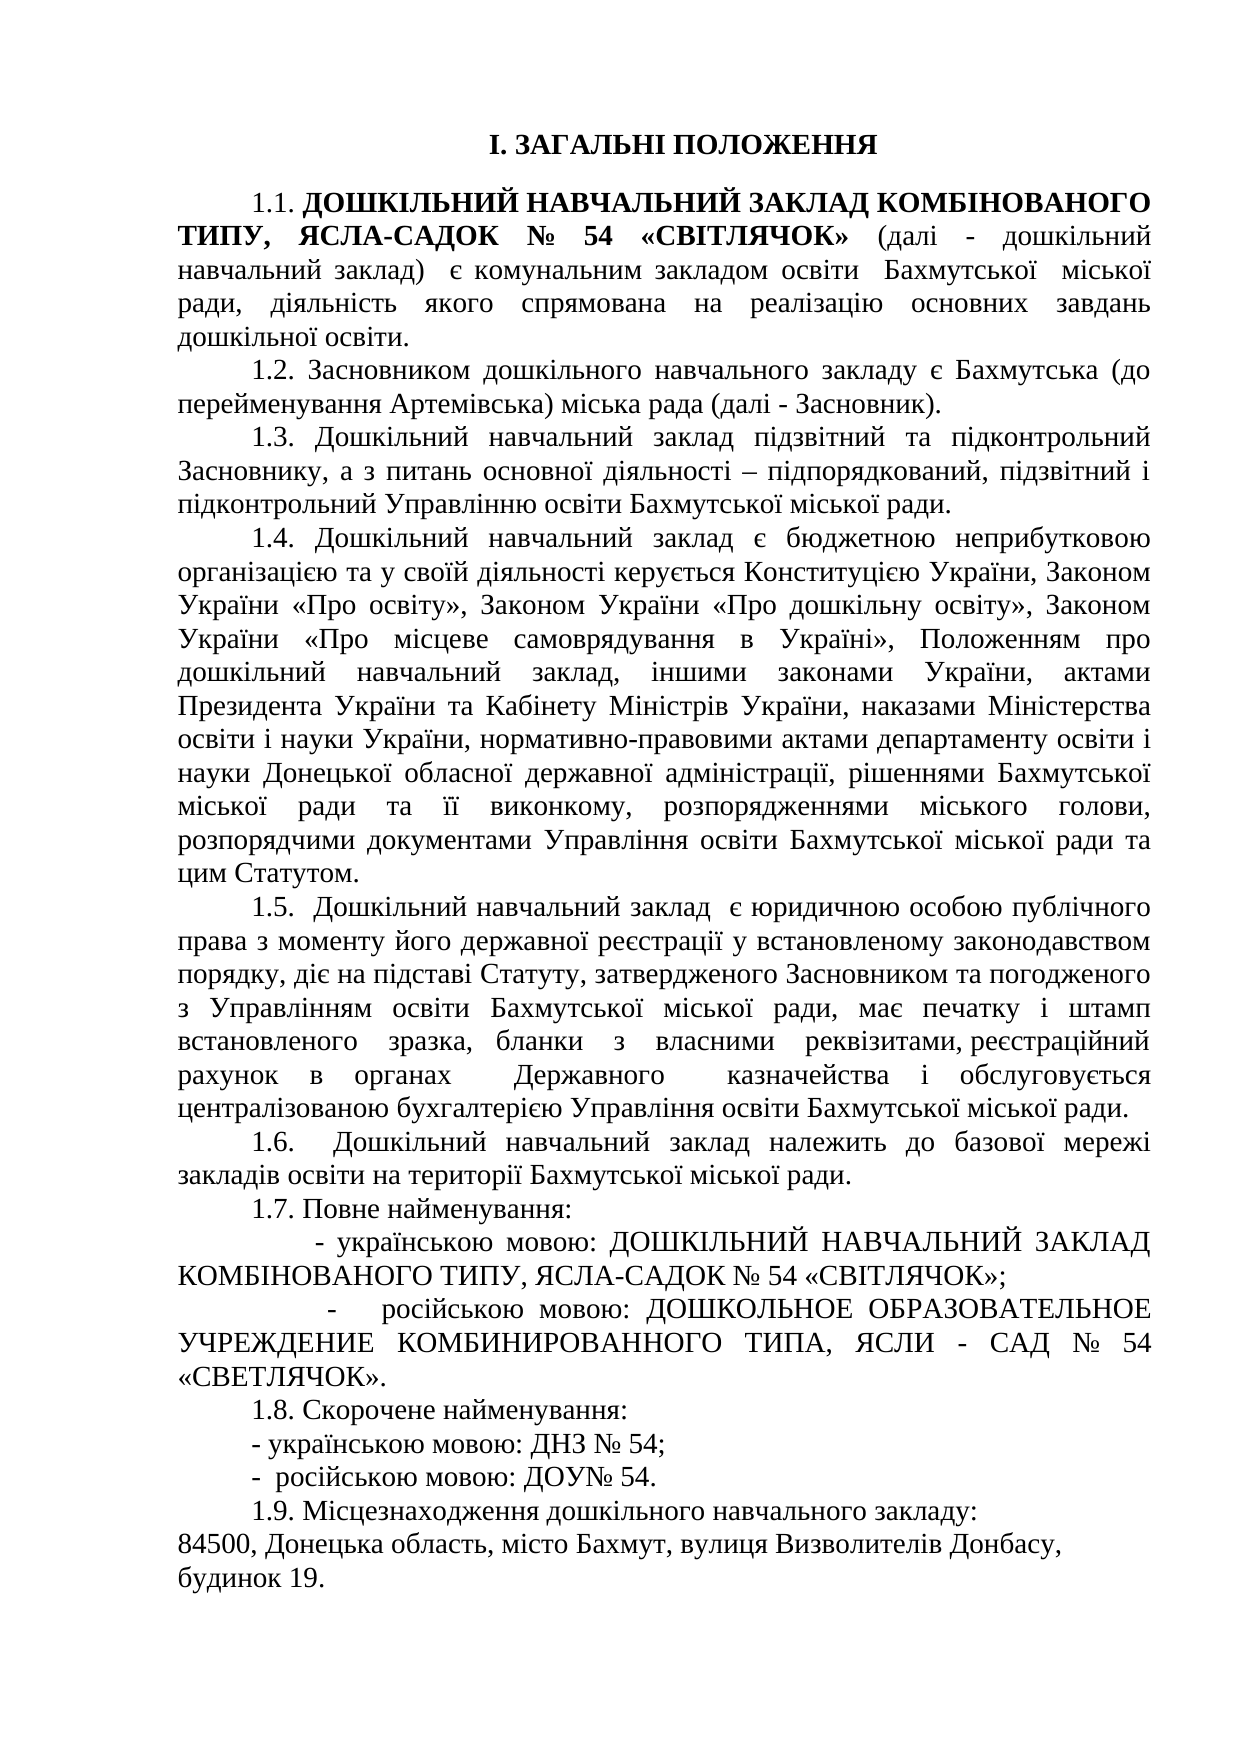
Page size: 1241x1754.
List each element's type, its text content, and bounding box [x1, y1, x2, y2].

text будинок 19. [177, 1560, 1152, 1593]
text 1.7. Повне найменування: [177, 1191, 1152, 1224]
text - російською мовою: ДОШКОЛЬНОЕ ОБРАЗОВАТЕЛЬНОЕ УЧРЕЖДЕНИЕ КОМБИНИРОВАННОГО ТИПА, ЯСЛИ - САД № 54 «СВЕТЛЯЧОК». [177, 1292, 1152, 1392]
text І. ЗАГАЛЬНІ ПОЛОЖЕННЯ [215, 127, 1152, 161]
text - українською мовою: ДОШКІЛЬНИЙ НАВЧАЛЬНИЙ ЗАКЛАД КОМБІНОВАНОГО ТИПУ, ЯСЛА-САДОК № 54 «СВІТЛЯЧОК»; [177, 1224, 1152, 1292]
text - російською мовою: ДОУ№ 54. [177, 1459, 1152, 1493]
text 84500, Донецька область, місто Бахмут, вулиця Визволителів Донбасу, [177, 1526, 1152, 1560]
text 1.5. Дошкільний навчальний заклад є юридичною особою публічного права з моменту його державної реєстрації у встановленому законодавством порядку, діє на підставі Статуту, затвердженого Засновником та погодженого з Управлінням освіти Бахмутської міської ради, має печатку і штамп встановленого зразка, бланки з власними реквізитами, реєстраційний рахунок в органах Державного казначейства і обслуговується централізованою бухгалтерією Управління освіти Бахмутської міської ради. [177, 889, 1152, 1124]
text 1.3. Дошкільний навчальний заклад підзвітний та підконтрольний Засновнику, а з питань основної діяльності – підпорядкований, підзвітний і підконтрольний Управлінню освіти Бахмутської міської ради. [177, 419, 1152, 520]
text 1.6. Дошкільний навчальний заклад належить до базової мережі закладів освіти на території Бахмутської міської ради. [177, 1124, 1152, 1191]
text 1.9. Місцезнаходження дошкільного навчального закладу: [177, 1493, 1152, 1526]
text - українською мовою: ДНЗ № 54; [177, 1426, 1152, 1459]
text 1.1. ДОШКІЛЬНИЙ НАВЧАЛЬНИЙ ЗАКЛАД КОМБІНОВАНОГО ТИПУ, ЯСЛА-САДОК № 54 «СВІТЛЯЧОК» (далі - дошкільний навчальний заклад) є комунальним закладом освіти Бахмутської міської ради, діяльність якого спрямована на реалізацію основних завдань дошкільної освіти. [177, 185, 1152, 352]
text 1.2. Засновником дошкільного навчального закладу є Бахмутська (до перейменування Артемівська) міська рада (далі - Засновник). [177, 352, 1152, 419]
text 1.4. Дошкільний навчальний заклад є бюджетною неприбутковою організацією та у своїй діяльності керується Конституцією України, Законом України «Про освіту», Законом України «Про дошкільну освіту», Законом України «Про місцеве самоврядування в Україні», Положенням про дошкільний навчальний заклад, іншими законами України, актами Президента України та Кабінету Міністрів України, наказами Міністерства освіти і науки України, нормативно-правовими актами департаменту освіти і науки Донецької обласної державної адміністрації, рішеннями Бахмутської міської ради та її виконкому, розпорядженнями міського голови, розпорядчими документами Управління освіти Бахмутської міської ради та цим Статутом. [177, 520, 1152, 889]
text 1.8. Скорочене найменування: [177, 1392, 1152, 1426]
